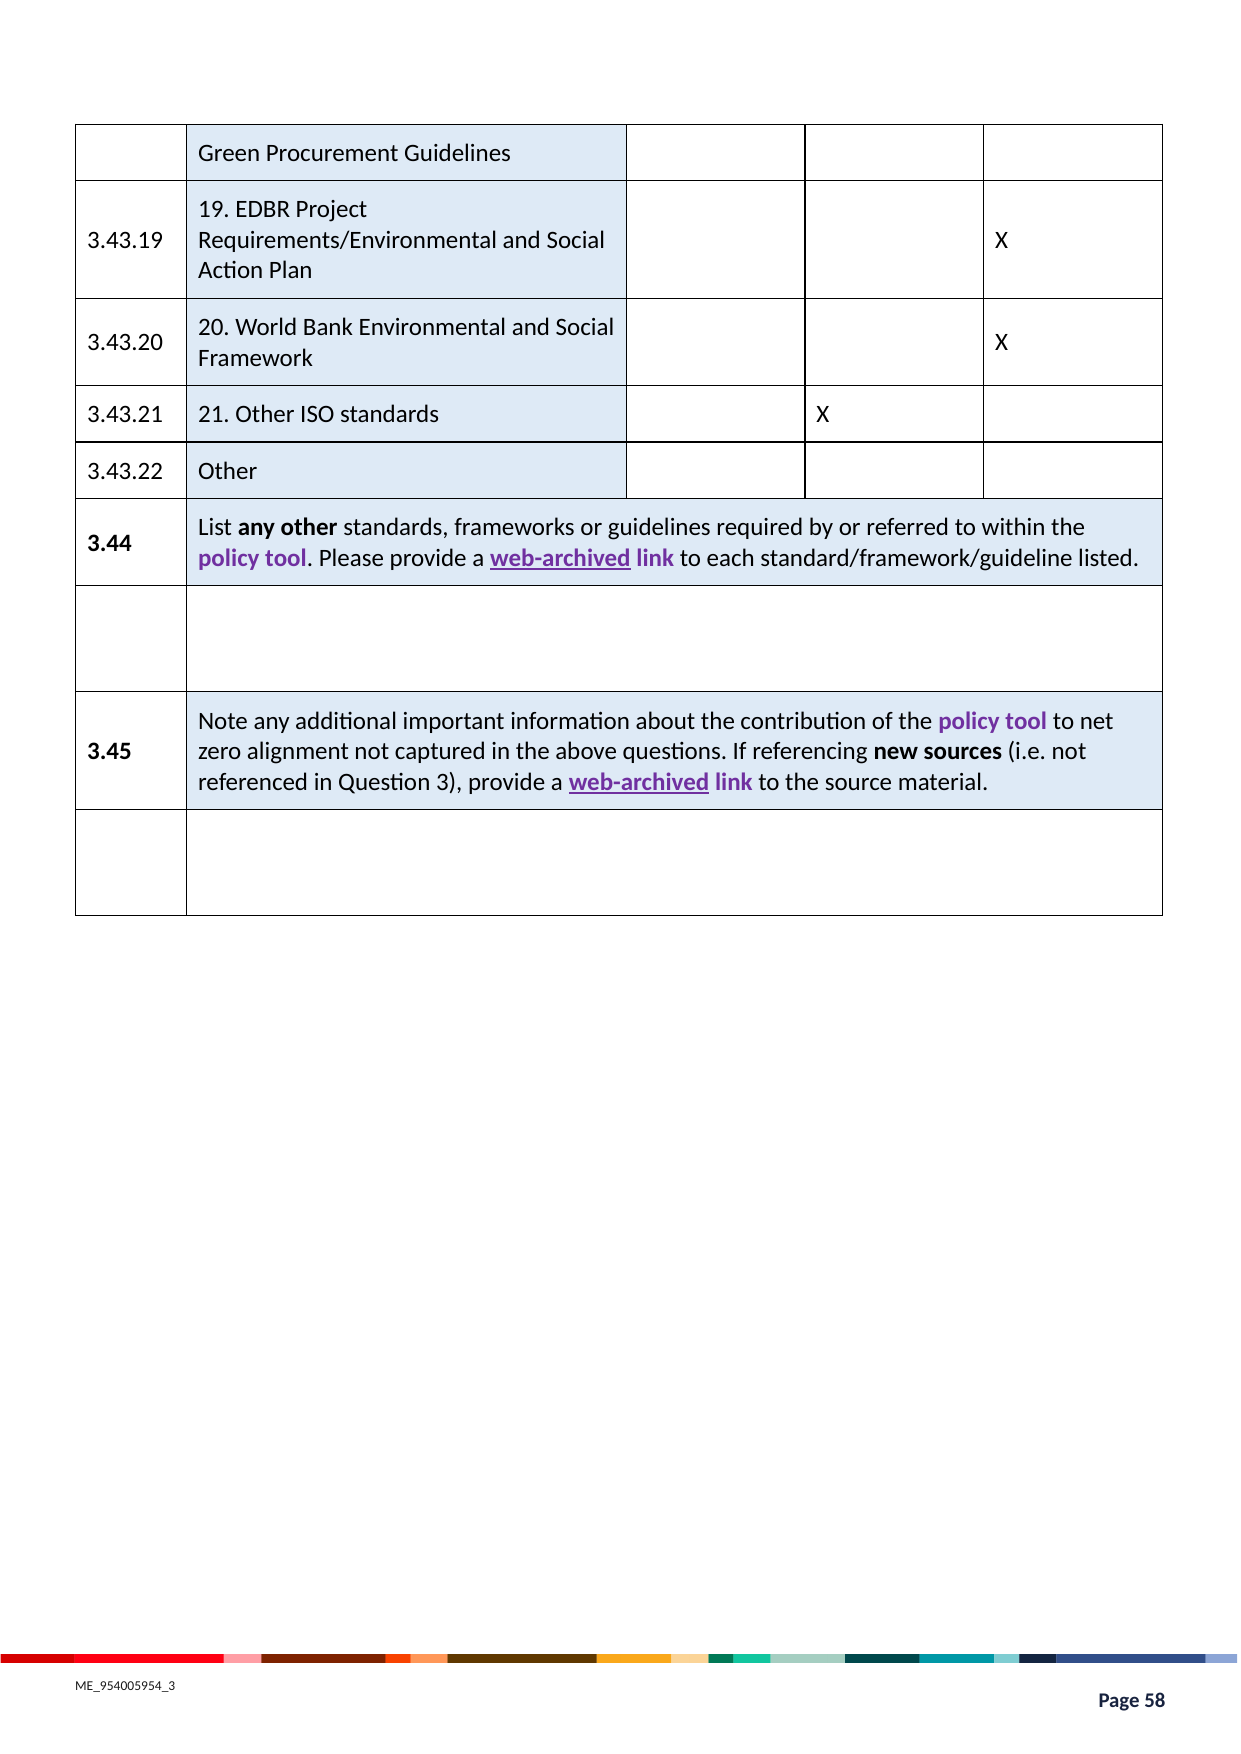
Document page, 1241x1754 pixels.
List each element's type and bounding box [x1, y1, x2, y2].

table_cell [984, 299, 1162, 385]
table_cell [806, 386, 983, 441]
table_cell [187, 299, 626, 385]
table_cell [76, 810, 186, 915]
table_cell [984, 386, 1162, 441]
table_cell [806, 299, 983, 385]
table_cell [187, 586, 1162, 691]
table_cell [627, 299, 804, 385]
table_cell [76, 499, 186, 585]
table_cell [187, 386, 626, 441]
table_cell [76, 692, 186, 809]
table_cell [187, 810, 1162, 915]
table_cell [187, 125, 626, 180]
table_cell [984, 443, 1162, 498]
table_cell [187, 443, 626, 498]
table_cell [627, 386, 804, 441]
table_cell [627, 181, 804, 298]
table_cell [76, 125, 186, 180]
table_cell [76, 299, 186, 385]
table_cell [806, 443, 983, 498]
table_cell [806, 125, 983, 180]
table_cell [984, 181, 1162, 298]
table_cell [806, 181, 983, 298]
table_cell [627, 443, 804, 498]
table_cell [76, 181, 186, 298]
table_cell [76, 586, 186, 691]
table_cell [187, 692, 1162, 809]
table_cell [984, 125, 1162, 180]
picture [0, 1654, 1236, 1663]
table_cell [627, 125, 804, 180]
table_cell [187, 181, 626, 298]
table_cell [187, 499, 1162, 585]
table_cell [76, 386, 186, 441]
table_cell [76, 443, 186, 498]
